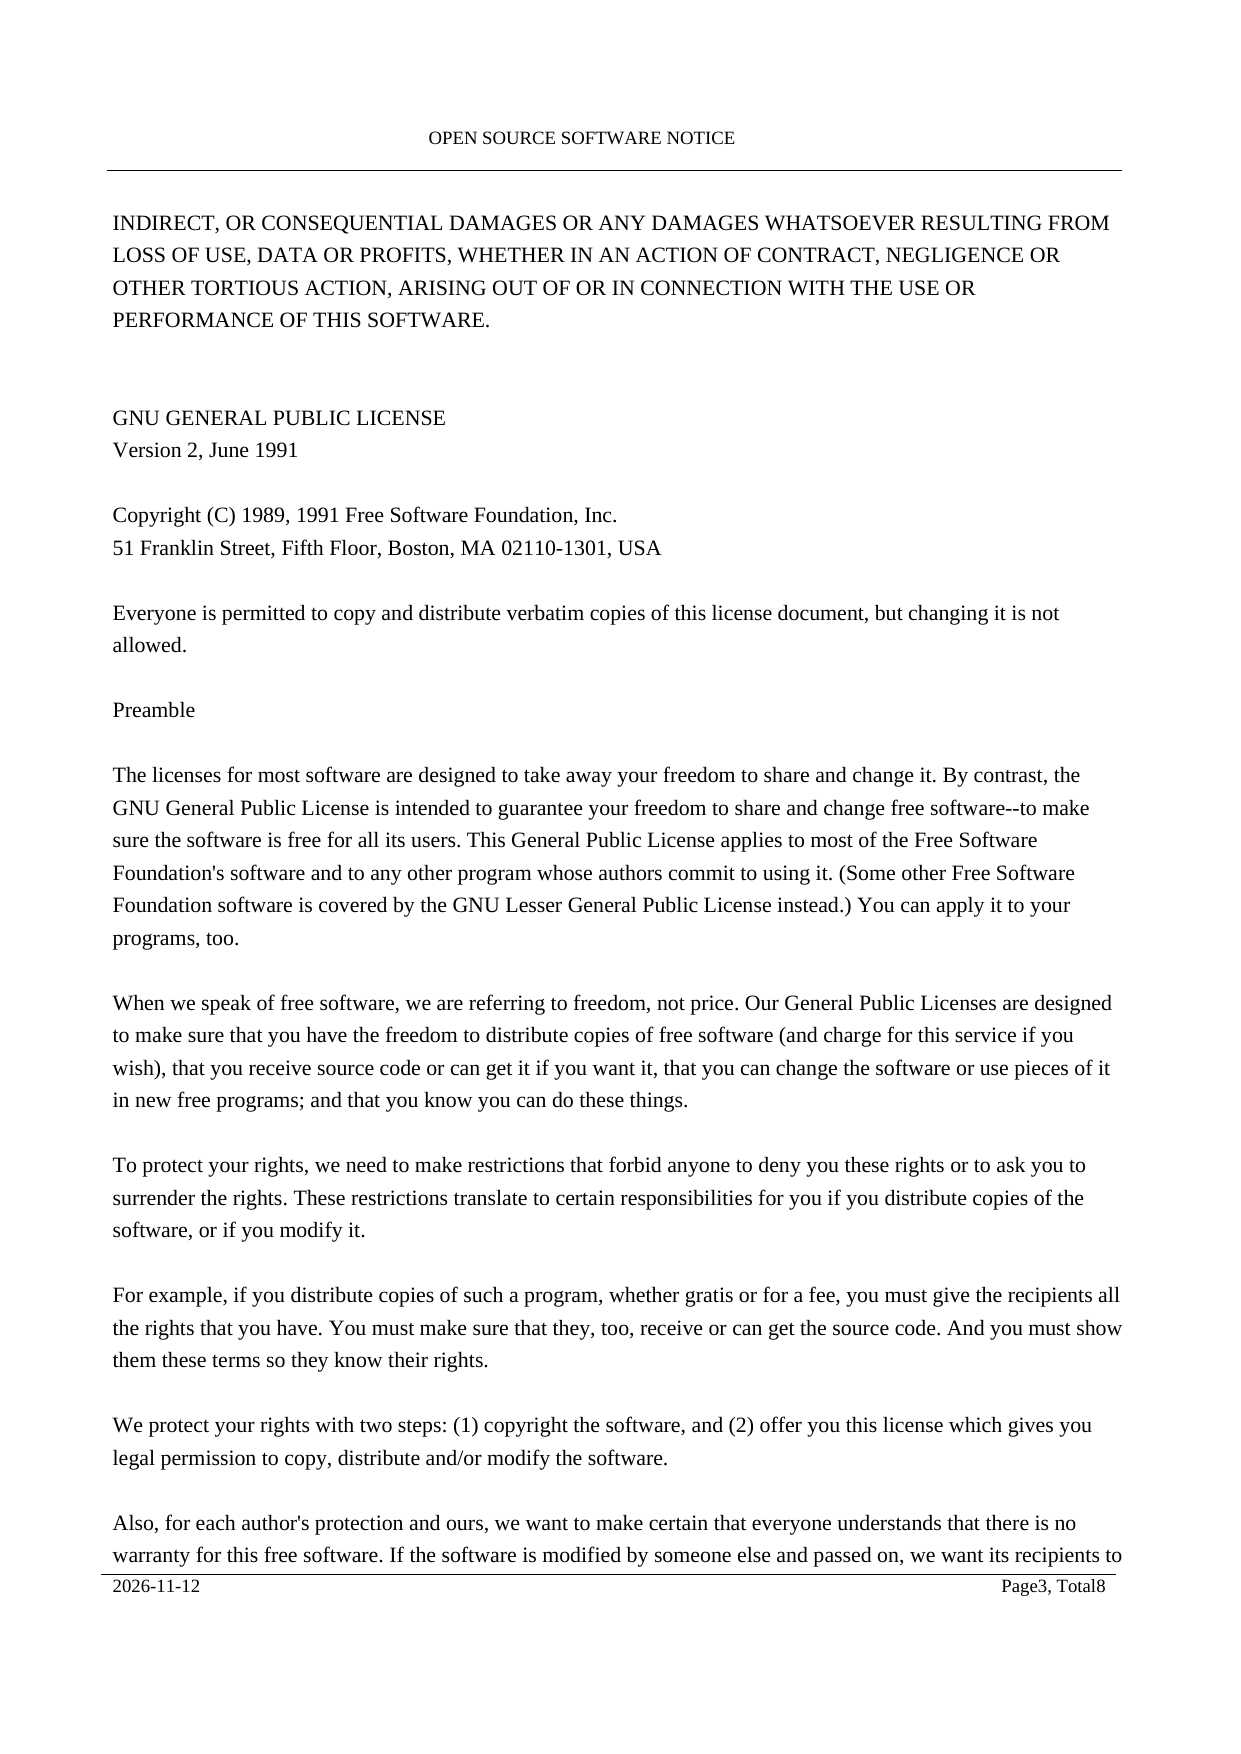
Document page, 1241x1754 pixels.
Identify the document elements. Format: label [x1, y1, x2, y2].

text [112, 206, 1128, 1571]
